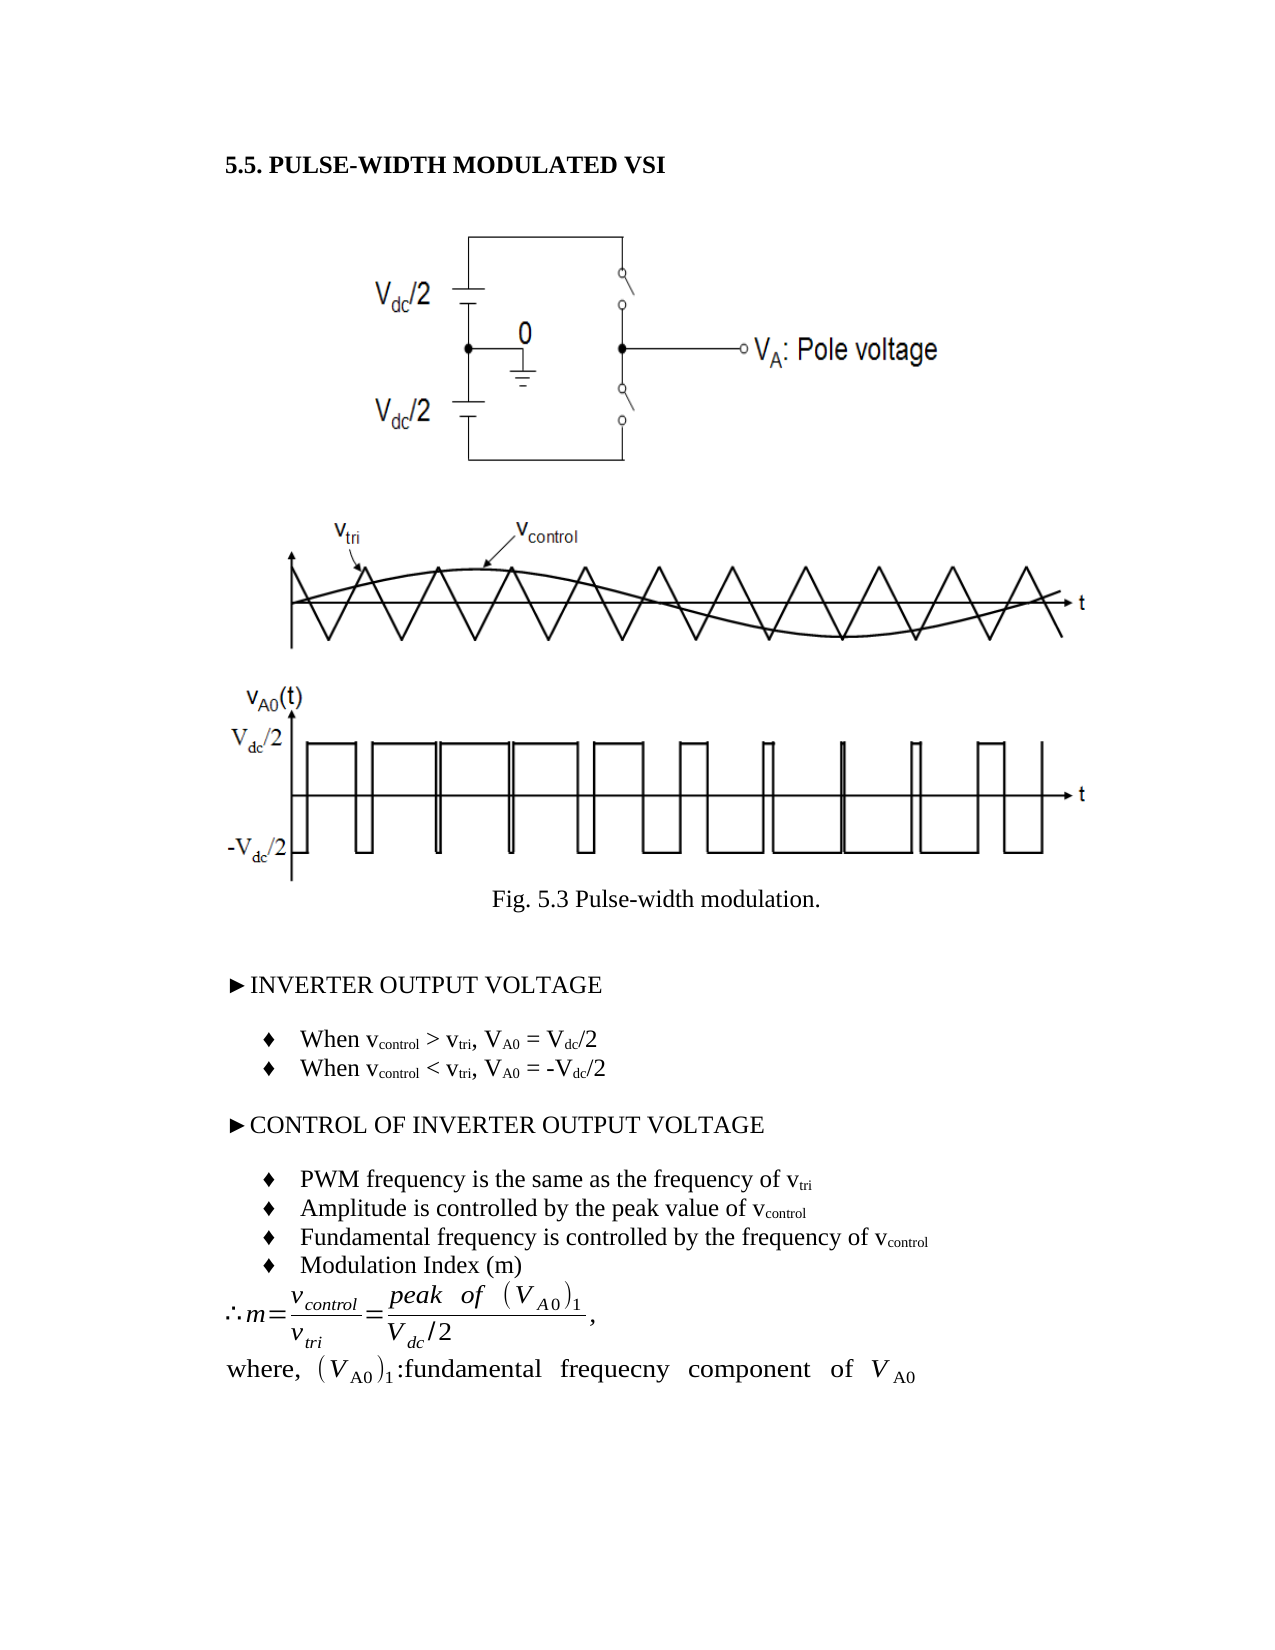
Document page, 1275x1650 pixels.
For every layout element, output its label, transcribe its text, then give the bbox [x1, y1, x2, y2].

list PWM frequency is the same as the frequency of vtri [262, 1164, 1087, 1193]
picture [225, 520, 1088, 884]
list Amplitude is controlled by the peak value of vcontrol [262, 1193, 1087, 1222]
list Modulation Index (m) [262, 1251, 1087, 1279]
text ►CONTROL OF INVERTER OUTPUT VOLTAGE [225, 1110, 1087, 1139]
list When vcontrol > vtri, VA0 = Vdc/2 [262, 1024, 1087, 1053]
text 5.5. PULSE-WIDTH MODULATED VSI [225, 150, 1087, 179]
list Fundamental frequency is controlled by the frequency of vcontrol [262, 1222, 1087, 1251]
list When vcontrol < vtri, VA0 = -Vdc/2 [262, 1053, 1087, 1082]
text ►INVERTER OUTPUT VOLTAGE [225, 970, 1087, 999]
picture [373, 234, 939, 465]
text Fig. 5.3 Pulse-width modulation. [225, 884, 1087, 913]
